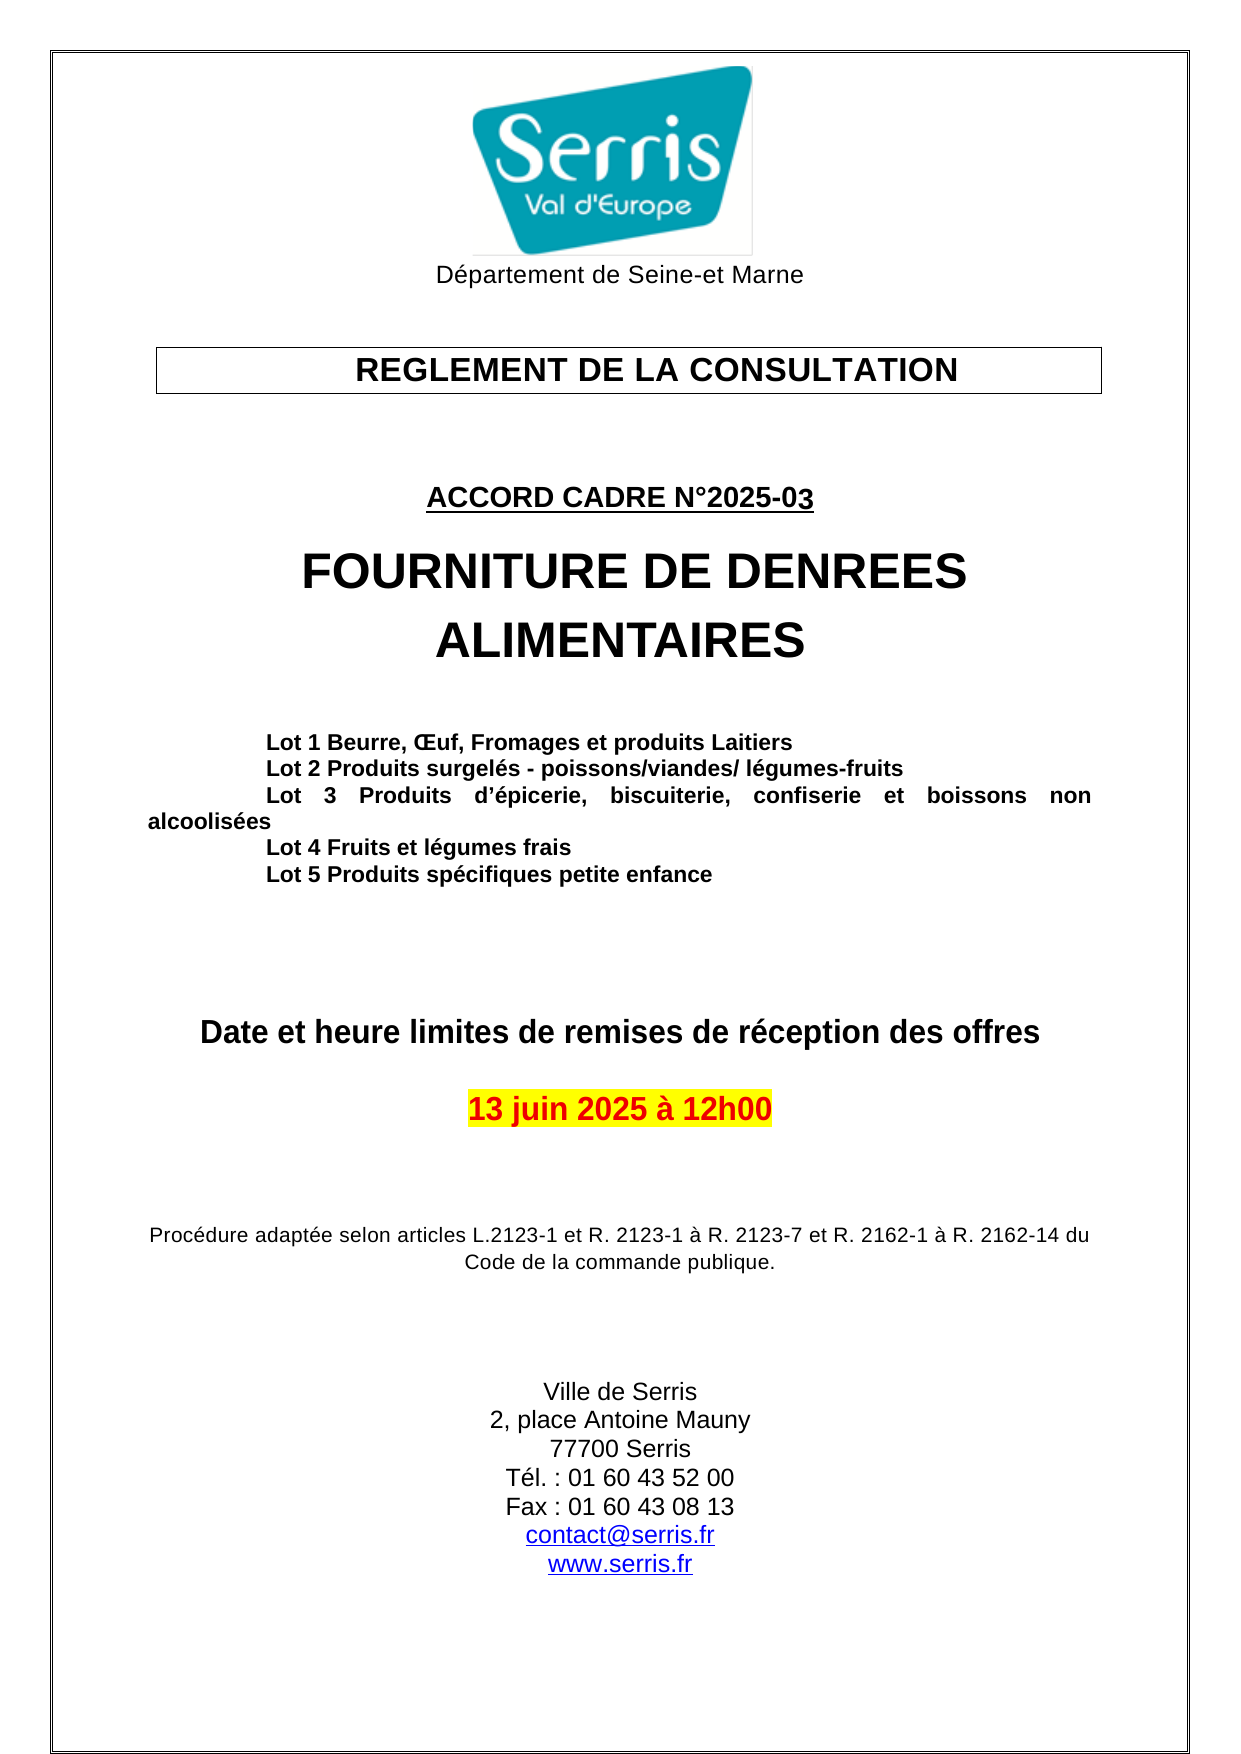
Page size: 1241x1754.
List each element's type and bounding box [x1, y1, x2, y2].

picture [472, 66, 754, 257]
